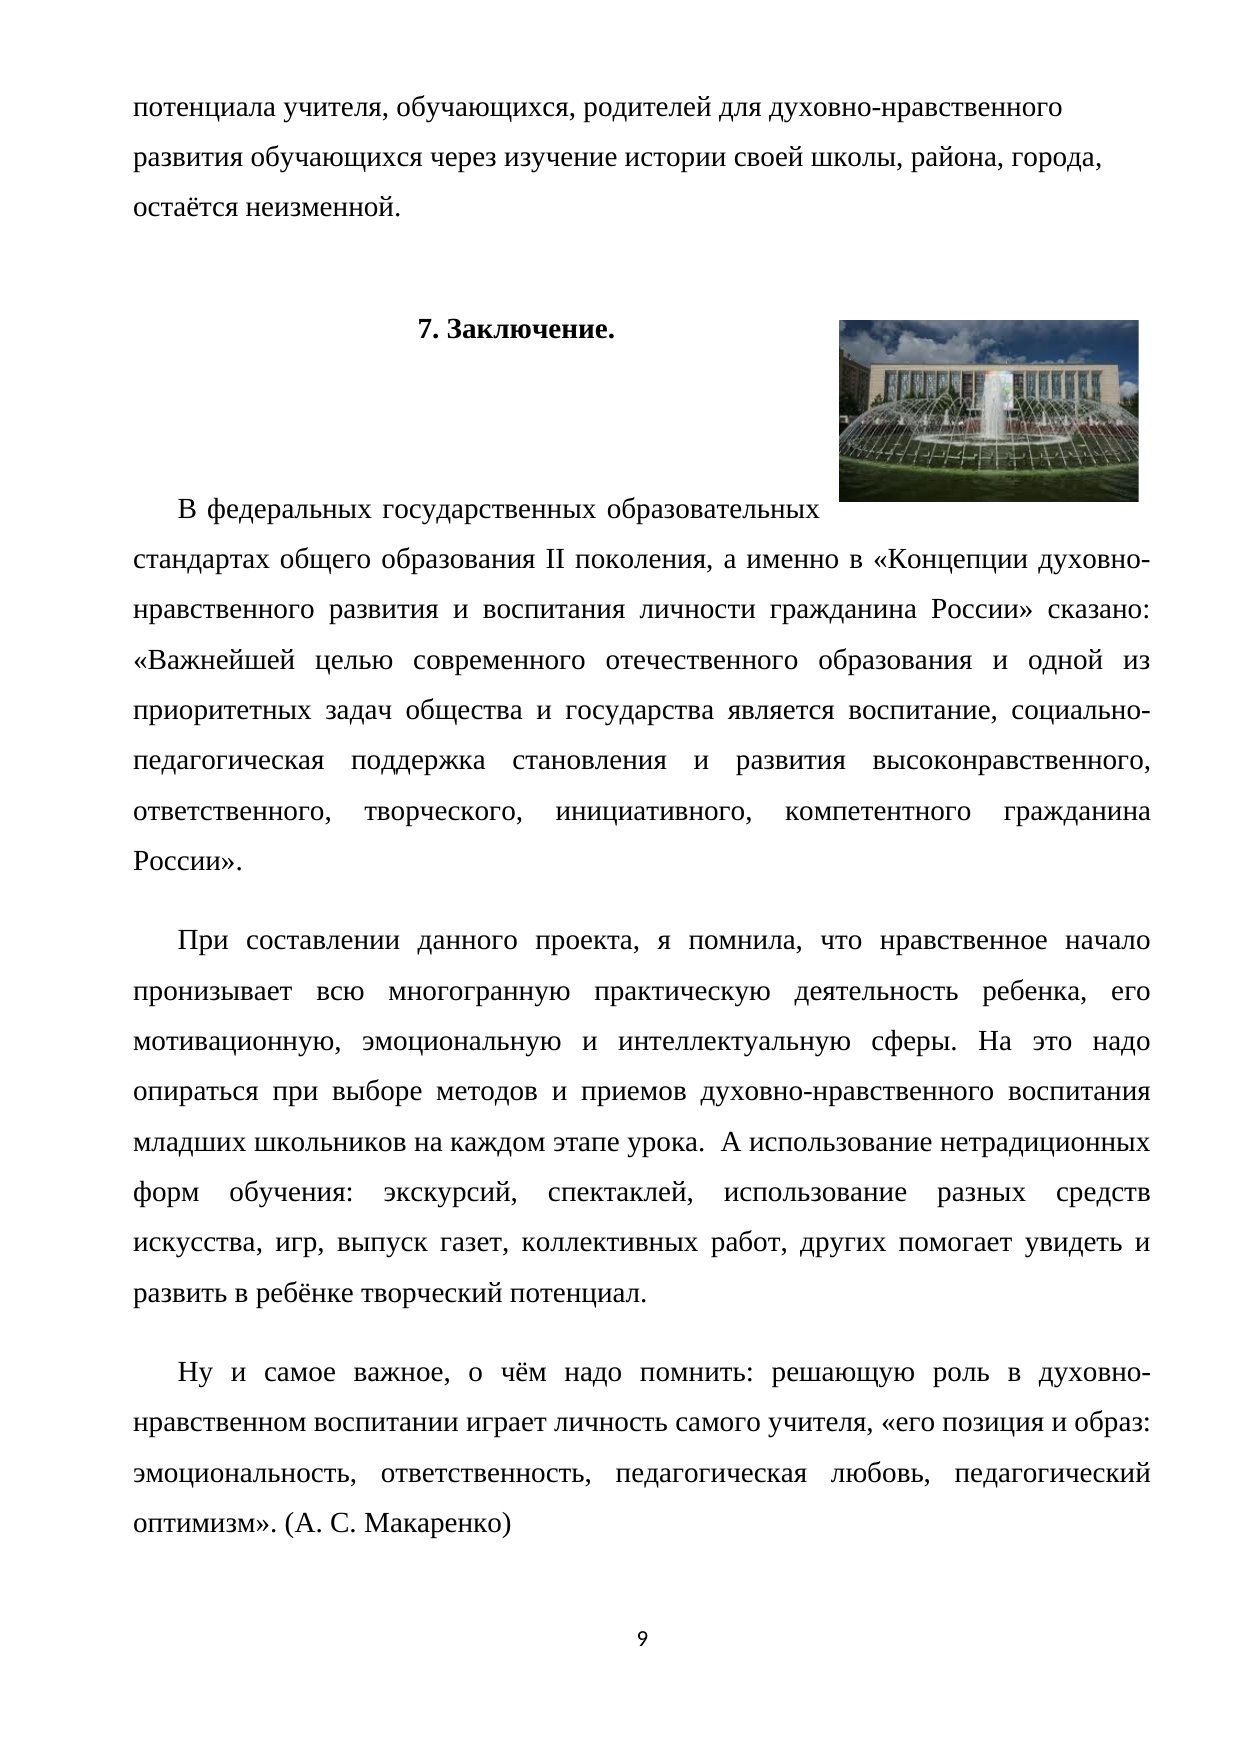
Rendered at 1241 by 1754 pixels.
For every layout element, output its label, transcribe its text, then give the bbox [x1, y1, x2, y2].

picture [839, 320, 1139, 502]
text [133, 89, 1152, 223]
text 7. Заключение. [133, 311, 1152, 344]
text Ну и самое важное, о чём надо помнить: решающую роль в духовно-нравственном воспитании играет личность самого учителя, «его позиция и образ: эмоциональность, ответственность, педагогическая любовь, педагогический оптимизм». (А. С. Макаренко) [133, 1354, 1152, 1539]
text При составлении данного проекта, я помнила, что нравственное начало пронизывает всю многогранную практическую деятельность ребенка, его мотивационную, эмоциональную и интеллектуальную сферы. На это надо опираться при выборе методов и приемов духовно-нравственного воспитания младших школьников на каждом этапе урока. А использование нетрадиционных форм обучения: экскурсий, спектаклей, использование разных средств искусства, игр, выпуск газет, коллективных работ, других помогает увидеть и развить в ребёнке творческий потенциал. [133, 922, 1152, 1308]
text В федеральных государственных образовательных стандартах общего образования II поколения, а именно в «Концепции духовно-нравственного развития и воспитания личности гражданина России» сказано: «Важнейшей целью современного отечественного образования и одной из приоритетных задач общества и государства является воспитание, социально-педагогическая поддержка становления и развития высоконравственного, ответственного, творческого, инициативного, компетентного гражданина России». [133, 491, 1152, 877]
